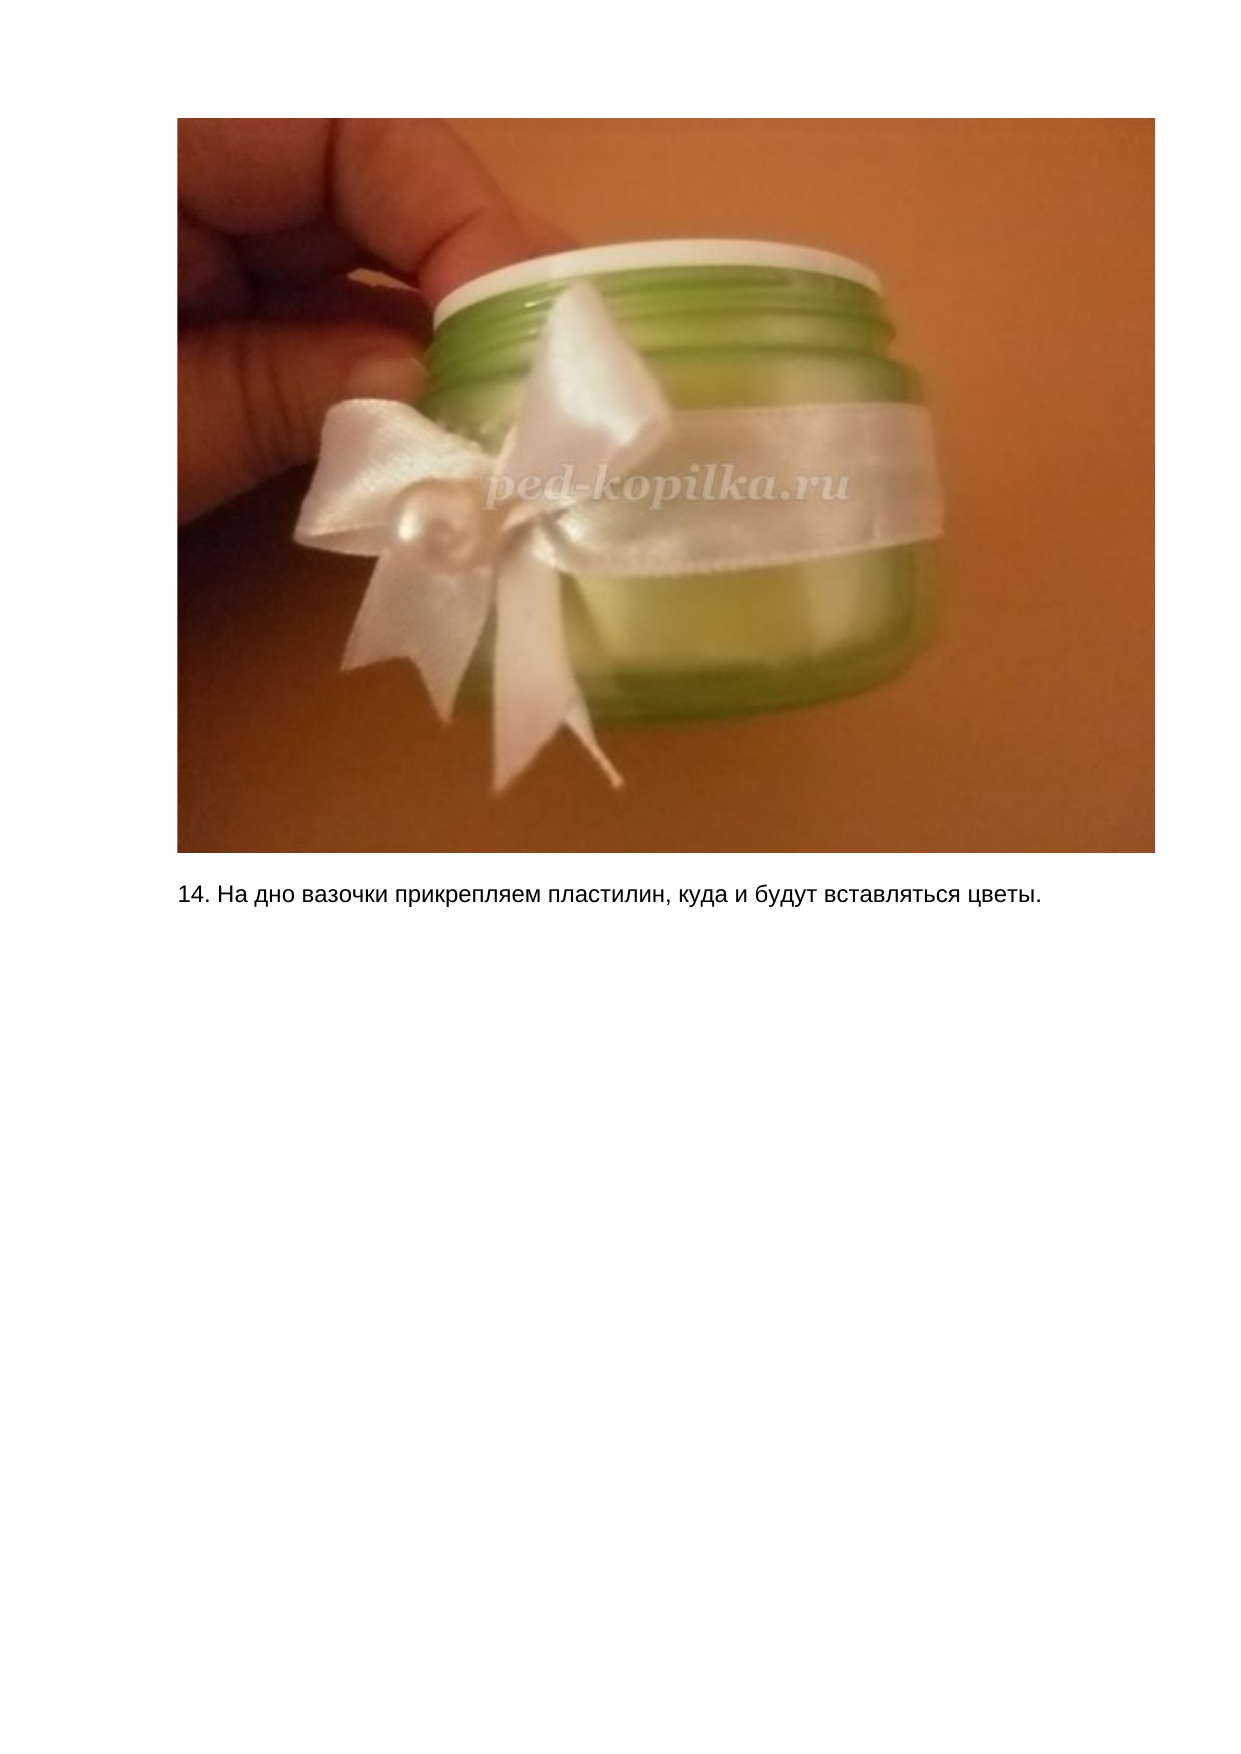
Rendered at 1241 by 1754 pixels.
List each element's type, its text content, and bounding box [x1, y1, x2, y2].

picture [177, 118, 1156, 853]
text 14. На дно вазочки прикрепляем пластилин, куда и будут вставляться цветы. [177, 853, 1152, 908]
